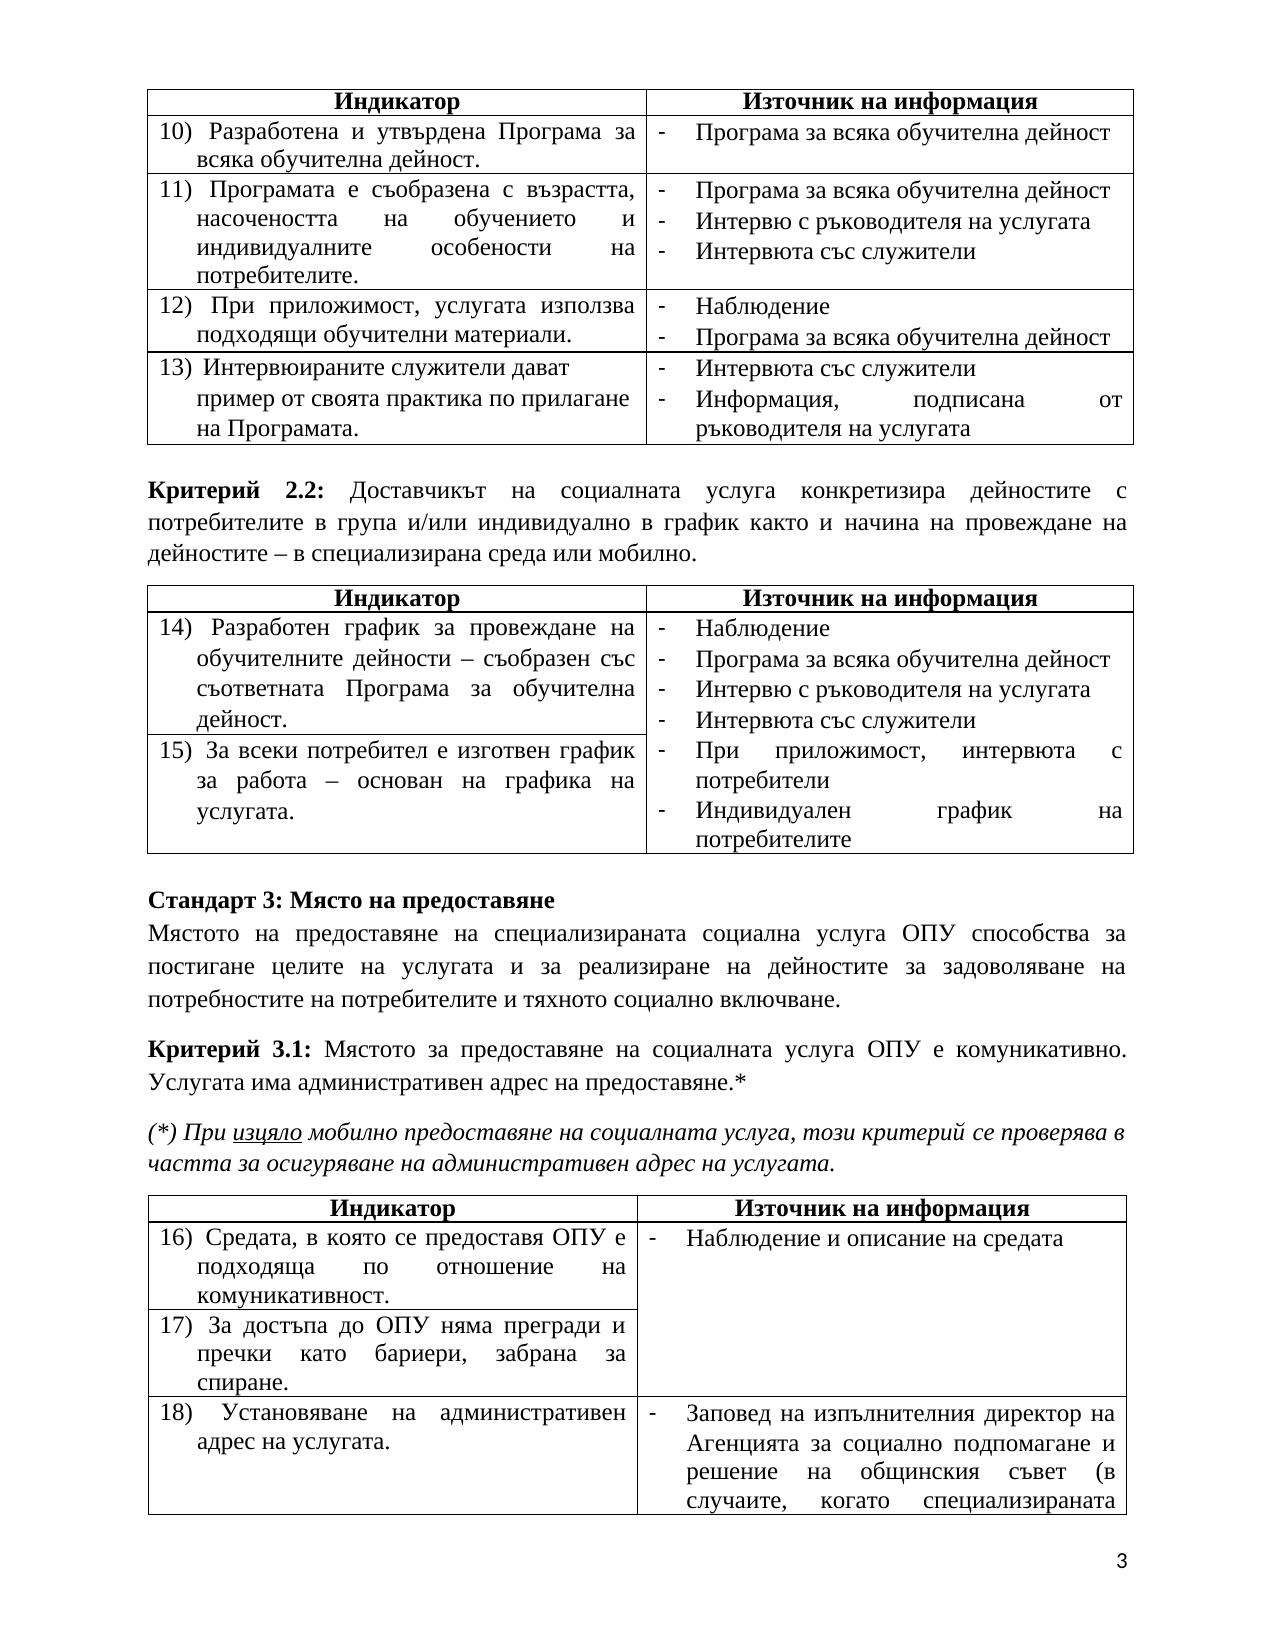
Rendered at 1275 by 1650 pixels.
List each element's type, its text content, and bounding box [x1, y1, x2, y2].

table_cell При приложимост, услугата използва подходящи обучителни материали. [148, 290, 646, 351]
table_cell Интервюта със служители Информация, подписана от ръководителя на услугата [647, 353, 1133, 443]
table_cell Програма за всяка обучителна дейност Интервю с ръководителя на услугата Интервюта със служители [647, 174, 1133, 289]
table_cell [149, 1397, 637, 1514]
list Мястото на предоставяне на специализираната социална услуга ОПУ способства за постигане целите на услугата и за реализиране на дейностите за задоволяване на потребностите на потребителите и тяхното социално включване. [148, 918, 1127, 1013]
text Стандарт 3: Място на предоставяне [148, 885, 1127, 914]
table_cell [638, 1397, 1126, 1514]
table_cell За всеки потребител е изготвен график за работа – основан на графика на услугата. [148, 735, 646, 853]
table_cell Разработена и утвърдена Програма за всяка обучителна дейност. [148, 116, 646, 173]
table_cell Програма за всяка обучителна дейност [647, 116, 1133, 173]
table_header Индикатор [148, 586, 646, 611]
table_cell Наблюдение Програма за всяка обучителна дейност [647, 290, 1133, 351]
table_cell Средата, в която се предоставя ОПУ е подходяща по отношение на комуникативност. [149, 1223, 637, 1309]
table_cell Наблюдение и описание на средата [638, 1223, 1126, 1396]
table_cell Програмата е съобразена с възрастта, насочеността на обучението и индивидуалните особености на потребителите. [148, 174, 646, 289]
table_header Източник на информация [638, 1196, 1126, 1221]
text (*) При изцяло мобилно предоставяне на социалната услуга, този критерий се проверява в частта за осигуряване на административен адрес на услугата. [148, 1117, 1127, 1176]
text Критерий 2.2: Доставчикът на социалната услуга конкретизира дейностите с потребителите в група и/или индивидуално в график както и начина на провеждане на дейностите – в специализирана среда или мобилно. [148, 476, 1127, 566]
table_header Източник на информация [647, 586, 1133, 611]
table_cell Интервюираните служители дават пример от своята практика по прилагане на Програмата. [148, 353, 646, 443]
text Критерий 3.1: Мястото за предоставяне на социалната услуга ОПУ е комуникативно. Услугата има административен адрес на предоставяне.* [148, 1034, 1127, 1096]
table_cell Разработен график за провеждане на обучителните дейности – съобразен със съответната Програма за обучителна дейност. [148, 613, 646, 734]
table_header Източник на информация [647, 90, 1133, 115]
table_header Индикатор [148, 90, 646, 115]
table_cell Наблюдение Програма за всяка обучителна дейност Интервю с ръководителя на услугата Интервюта със служители При приложимост, интервюта с потребители Индивидуален график на потребителите [647, 613, 1133, 853]
table_header Индикатор [149, 1196, 637, 1221]
table_cell За достъпа до ОПУ няма прегради и пречки като бариери, забрана за спиране. [149, 1310, 637, 1396]
